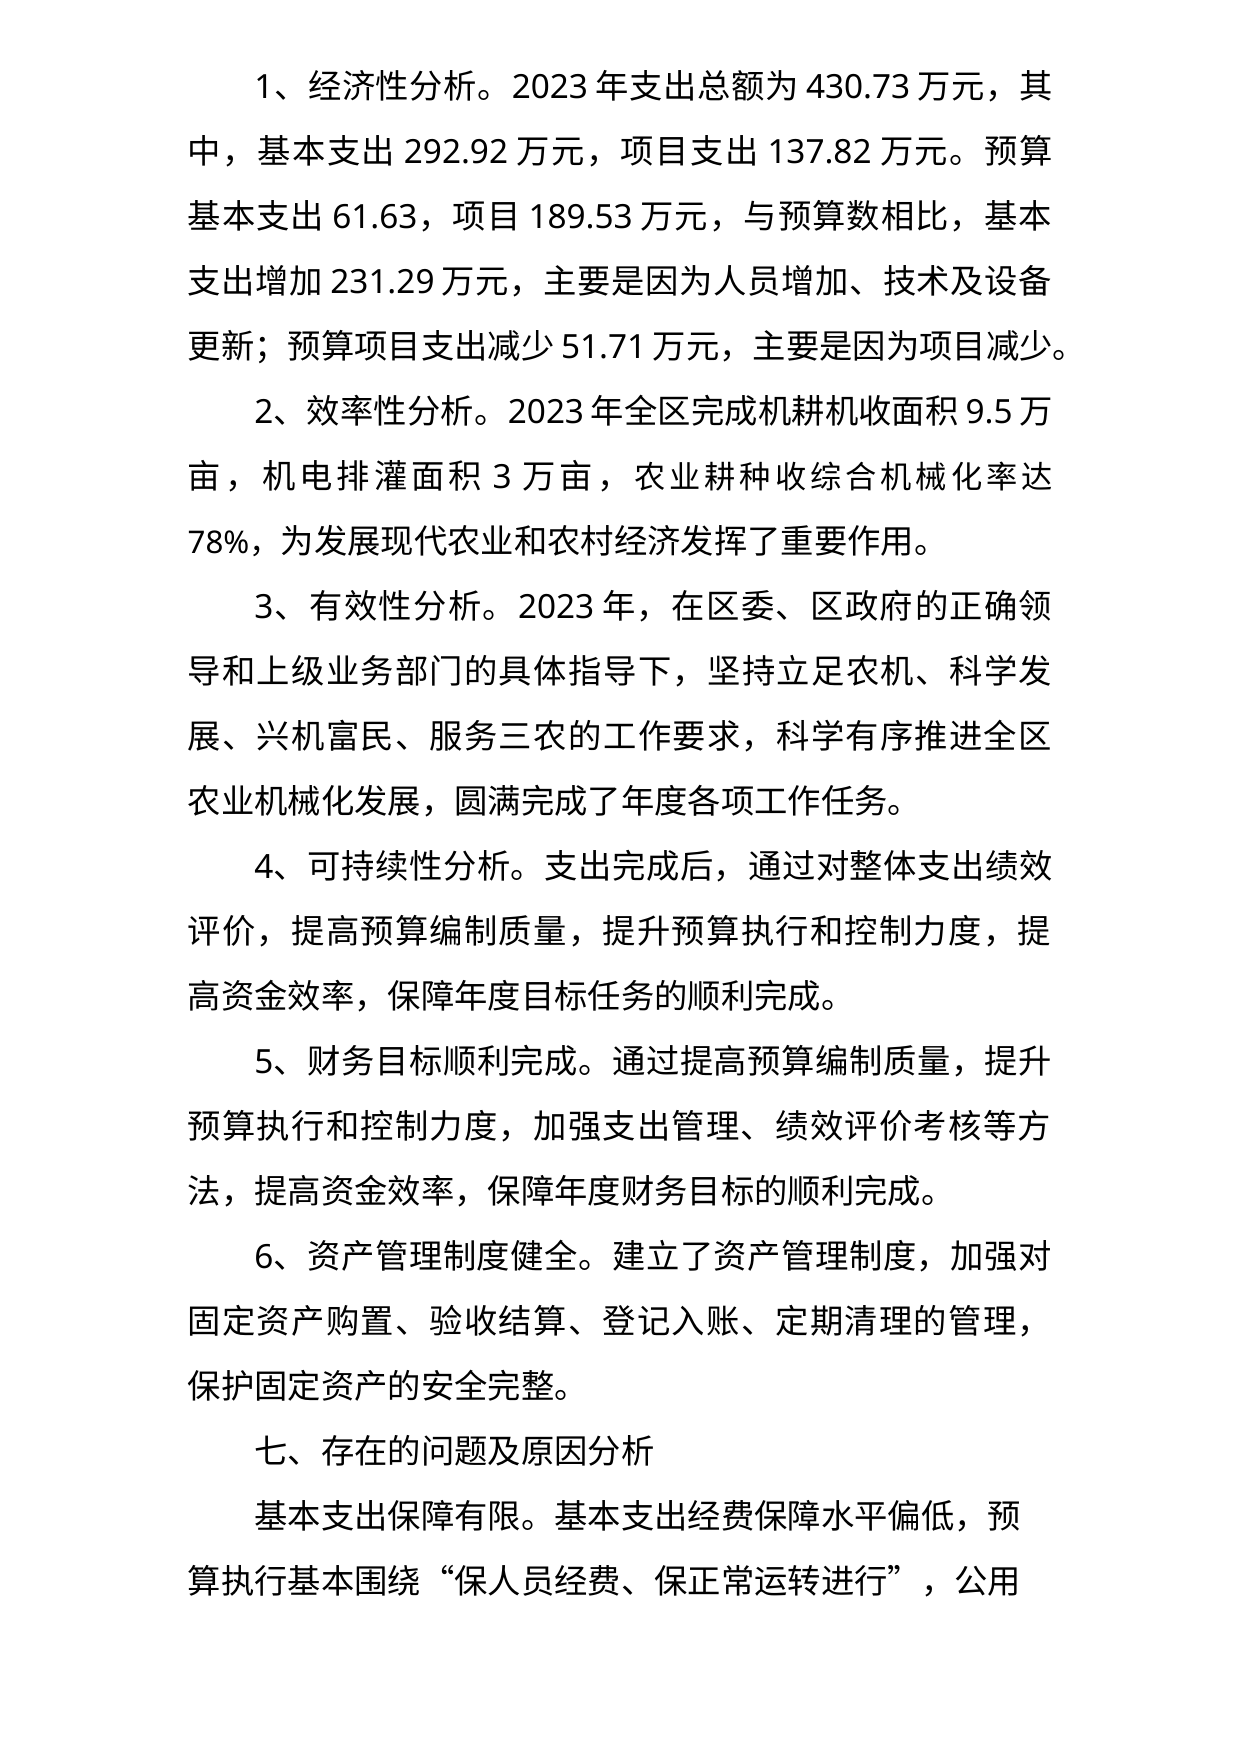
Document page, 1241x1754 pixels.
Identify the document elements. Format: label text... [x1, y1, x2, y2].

list 5、财务目标顺利完成。通过提高预算编制质量，提升预算执行和控制力度，加强支出管理、绩效评价考核等方法，提高资金效率，保障年度财务目标的顺利完成。 [187, 1026, 1053, 1221]
list 4、可持续性分析。支出完成后，通过对整体支出绩效评价，提高预算编制质量，提升预算执行和控制力度，提高资金效率，保障年度目标任务的顺利完成。 [187, 831, 1053, 1026]
list 6、资产管理制度健全。建立了资产管理制度，加强对固定资产购置、验收结算、登记入账、定期清理的管理，保护固定资产的安全完整。 [187, 1221, 1053, 1416]
list 七、存在的问题及原因分析 [254, 1416, 1053, 1481]
list 1、经济性分析。2023年支出总额为430.73万元，其中，基本支出292.92万元，项目支出137.82万元。预算基本支出61.63，项目189.53万元，与预算数相比，基本支出增加231.29万元，主要是因为人员增加、技术及设备更新；预算项目支出减少51.71万元，主要是因为项目减少。 [187, 51, 1053, 376]
list 3、有效性分析。2023年，在区委、区政府的正确领导和上级业务部门的具体指导下，坚持立足农机、科学发展、兴机富民、服务三农的工作要求，科学有序推进全区农业机械化发展，圆满完成了年度各项工作任务。 [187, 571, 1053, 831]
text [187, 1481, 1053, 1611]
text 2、效率性分析。2023年全区完成机耕机收面积9.5万亩，机电排灌面积3万亩，农业耕种收综合机械化率达78%，为发展现代农业和农村经济发挥了重要作用。 [187, 376, 1053, 571]
